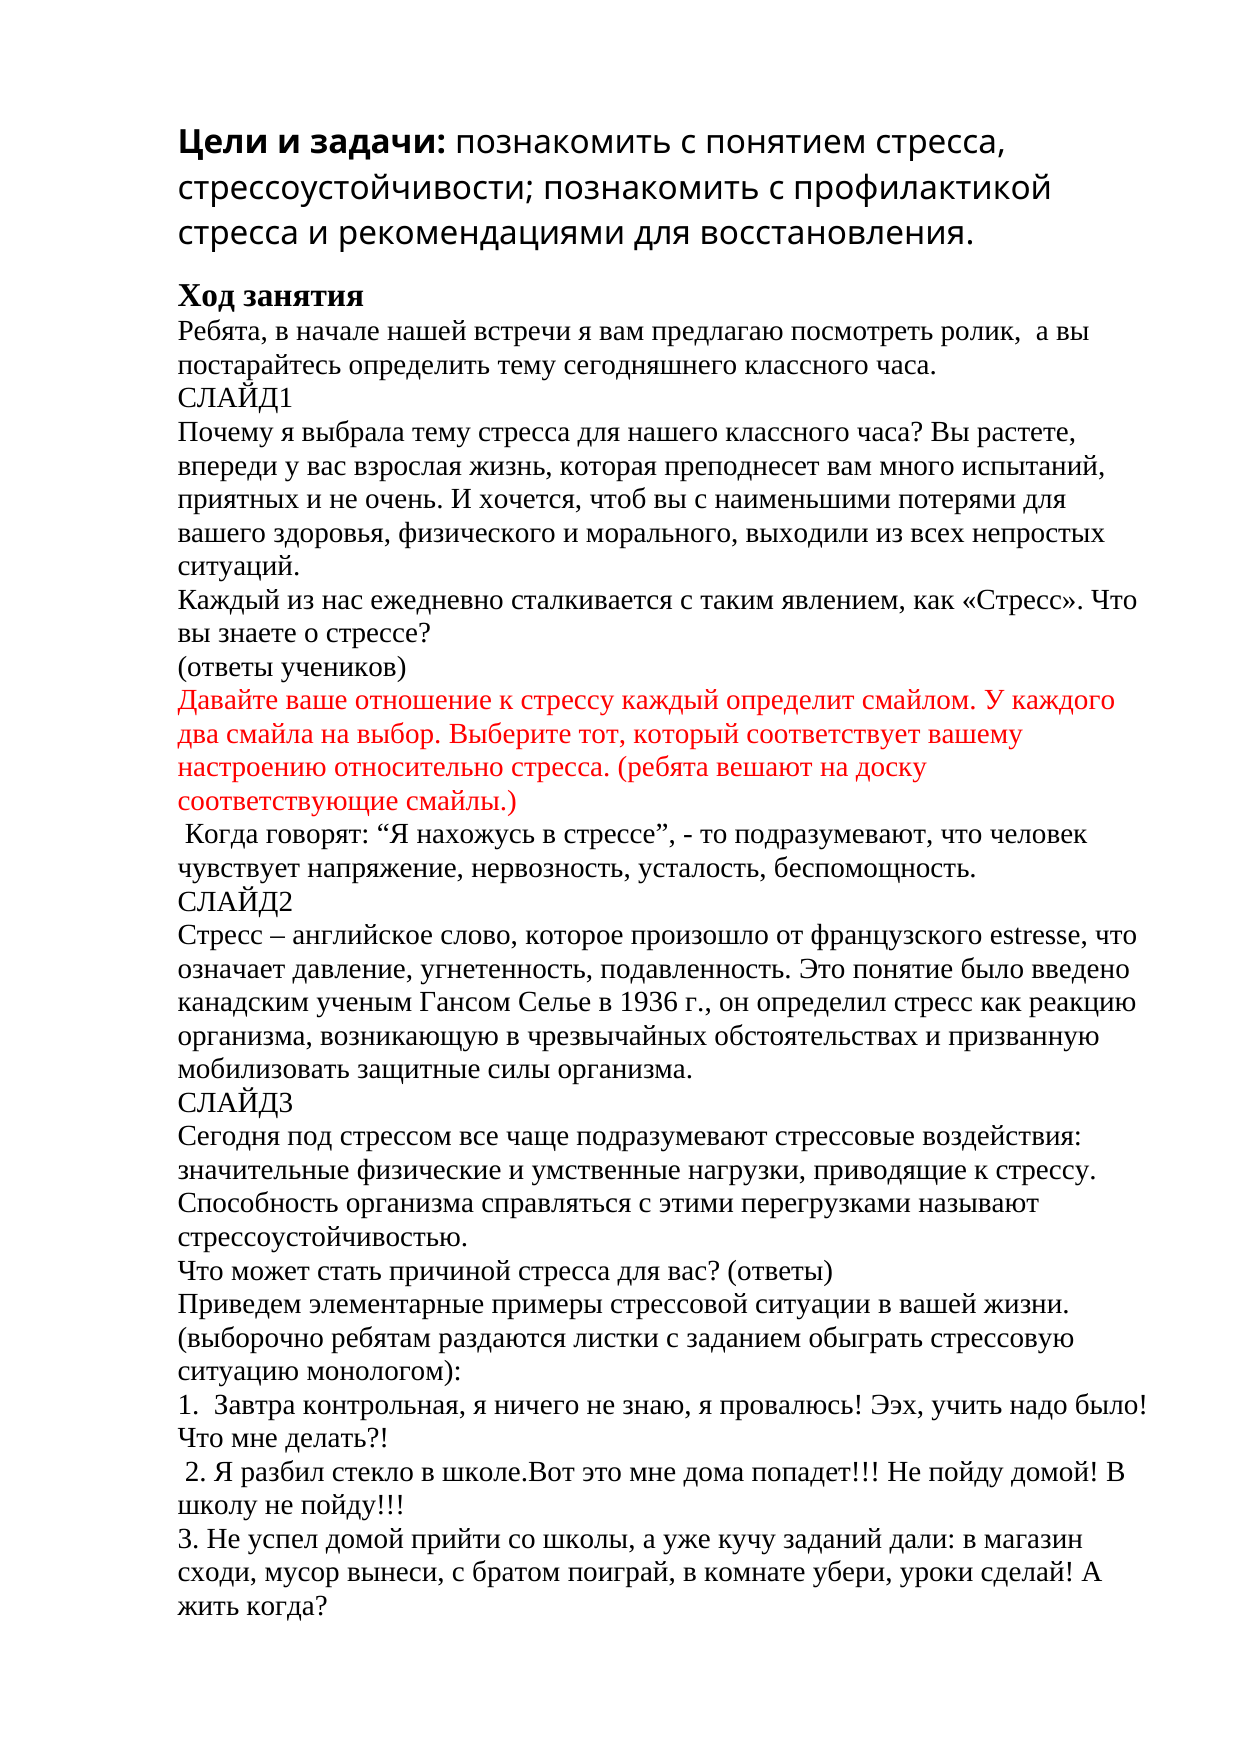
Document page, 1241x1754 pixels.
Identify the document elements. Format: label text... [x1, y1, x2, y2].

text 3. Не успел домой прийти со школы, а уже кучу заданий дали: в магазин сходи, мусор вынеси, с братом поиграй, в комнате убери, уроки сделай! А жить когда? [177, 1521, 1152, 1622]
text Каждый из нас ежедневно сталкивается с таким явлением, как «Стресс». Что вы знаете о стрессе? [177, 582, 1152, 649]
text 2. Я разбил стекло в школе.Вот это мне дома попадет!!! Не пойду домой! В школу не пойду!!! [177, 1454, 1152, 1521]
text СЛАЙД3 [177, 1085, 1152, 1118]
text СЛАЙД1 [177, 381, 1152, 414]
text Ребята, в начале нашей встречи я вам предлагаю посмотреть ролик, а вы постарайтесь определить тему сегодняшнего классного часа. [177, 313, 1152, 381]
text (ответы учеников) [177, 649, 1152, 682]
text Цели и задачи: познакомить с понятием стресса, стрессоустойчивости; познакомить с профилактикой стресса и рекомендациями для восстановления. [177, 118, 1152, 254]
text СЛАЙД2 [177, 884, 1152, 917]
text Стресс – английское слово, которое произошло от французского estresse, что означает давление, угнетенность, подавленность. Это понятие было введено канадским ученым Гансом Селье в 1936 г., он определил стресс как реакцию организма, возникающую в чрезвычайных обстоятельствах и призванную мобилизовать защитные силы организма. [177, 917, 1152, 1085]
text 1. Завтра контрольная, я ничего не знаю, я провалюсь! Ээх, учить надо было! Что мне делать?! [177, 1387, 1152, 1454]
text Сегодня под стрессом все чаще подразумевают стрессовые воздействия: значительные физические и умственные нагрузки, приводящие к стрессу. Способность организма справляться с этими перегрузками называют стрессоустойчивостью. [177, 1118, 1152, 1253]
text Давайте ваше отношение к стрессу каждый определит смайлом. У каждого два смайла на выбор. Выберите тот, который соответствует вашему настроению относительно стресса. (ребята вешают на доску соответствующие смайлы.) [177, 682, 1152, 817]
text Почему я выбрала тему стресса для нашего классного часа? Вы растете, впереди у вас взрослая жизнь, которая преподнесет вам много испытаний, приятных и не очень. И хочется, чтоб вы с наименьшими потерями для вашего здоровья, физического и морального, выходили из всех непростых ситуаций. [177, 414, 1152, 582]
text Приведем элементарные примеры стрессовой ситуации в вашей жизни. (выборочно ребятам раздаются листки с заданием обыграть стрессовую ситуацию монологом): [177, 1286, 1152, 1387]
text Что может стать причиной стресса для вас? (ответы) [177, 1253, 1152, 1286]
text Когда говорят: “Я нахожусь в стрессе”, - то подразумевают, что человек чувствует напряжение, нервозность, усталость, беспомощность. [177, 817, 1152, 884]
text Ход занятия [177, 275, 1152, 313]
